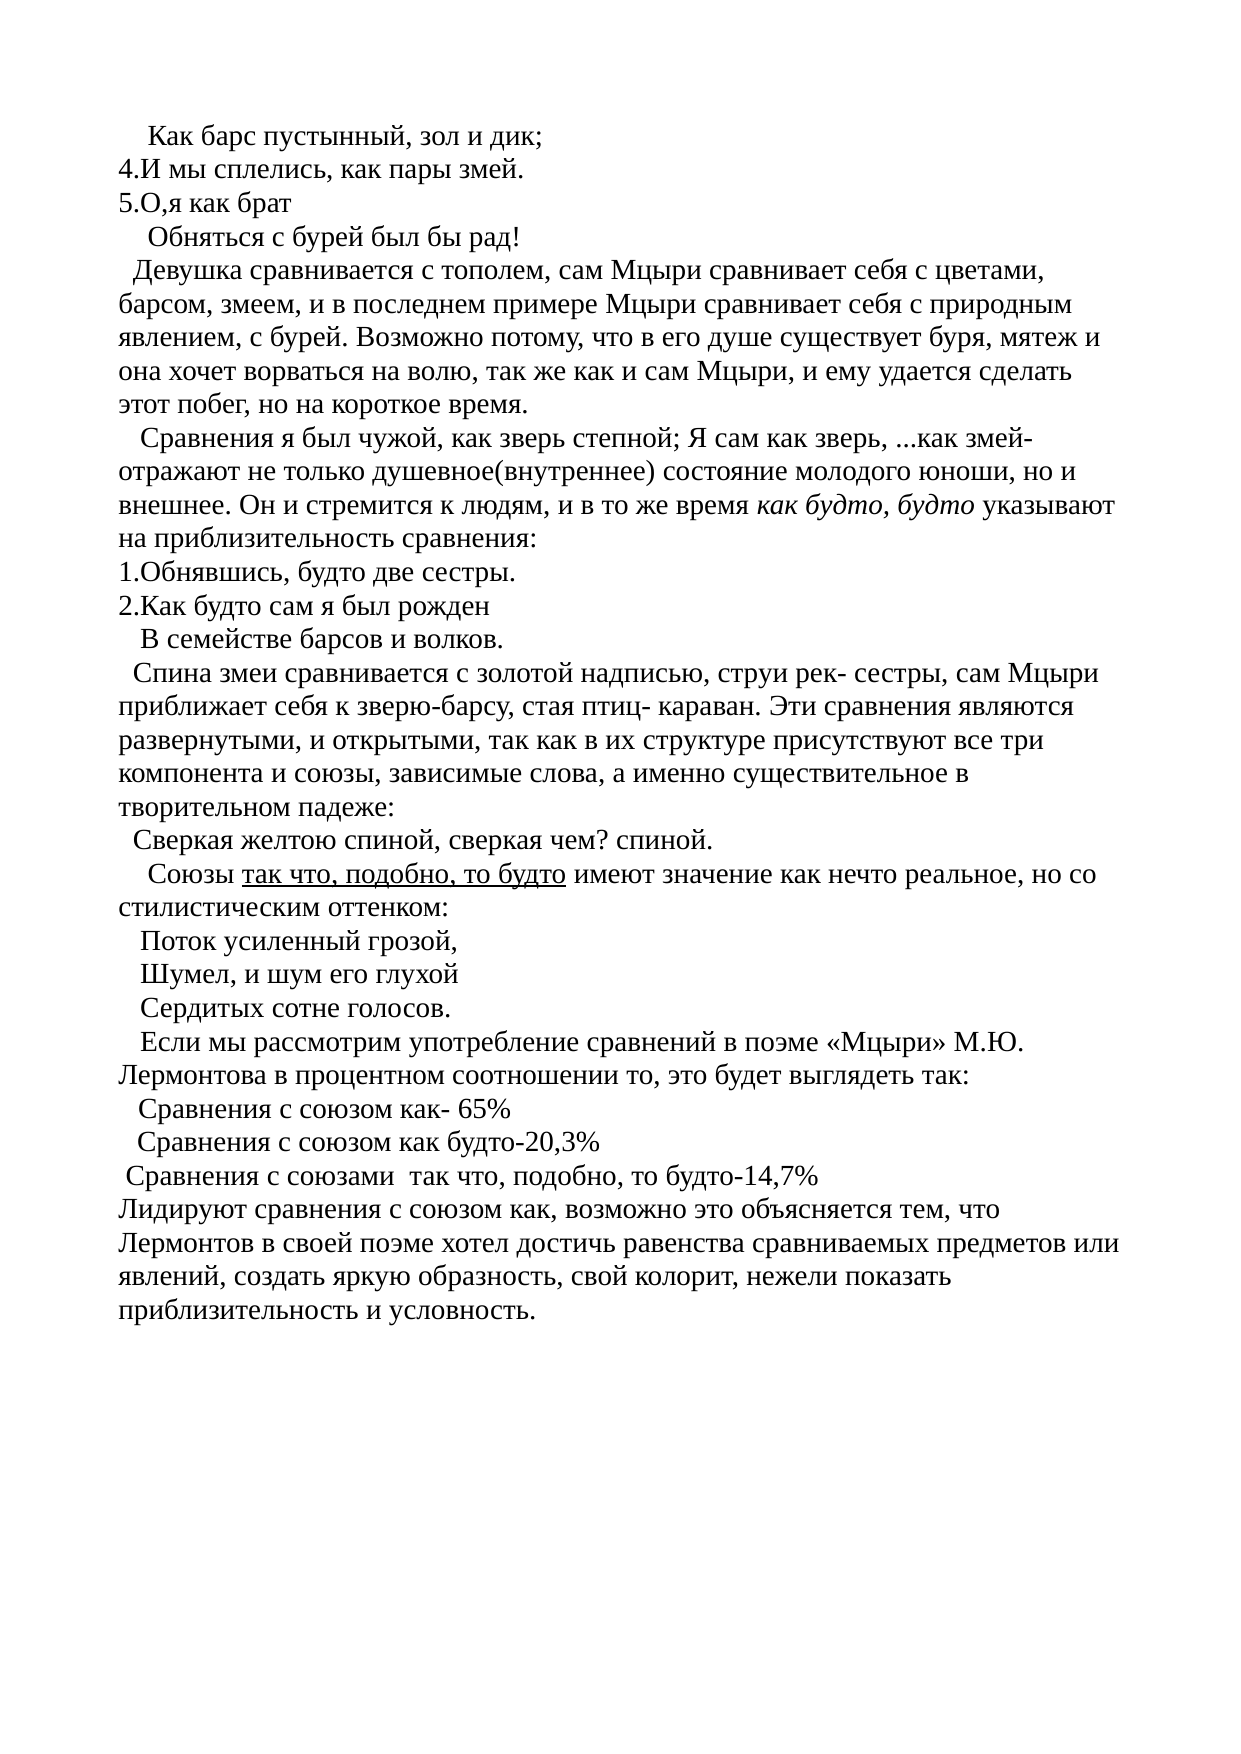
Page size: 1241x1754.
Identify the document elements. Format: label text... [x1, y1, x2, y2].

text Как барс пустынный, зол и дик; [118, 118, 1118, 152]
text Союзы так что, подобно, то будто имеют значение как нечто реальное, но со стилистическим оттенком: [118, 856, 1122, 923]
text 1.Обнявшись, будто две сестры. [118, 554, 1118, 588]
text Спина змеи сравнивается с золотой надписью, струи рек- сестры, сам Мцыри приближает себя к зверю-барсу, стая птиц- караван. Эти сравнения являются развернутыми, и открытыми, так как в их структуре присутствуют все три компонента и союзы, зависимые слова, а именно существительное в творительном падеже: [118, 655, 1118, 822]
text 4.И мы сплелись, как пары змей. [118, 152, 1118, 185]
text Сравнения с союзом как- 65% [118, 1091, 1122, 1124]
text Сравнения я был чужой, как зверь степной; Я сам как зверь, ...как змей-отражают не только душевное(внутреннее) состояние молодого юноши, но и внешнее. Он и стремится к людям, и в то же время как будто, будто указывают на приблизительность сравнения: [118, 420, 1118, 554]
text Если мы рассмотрим употребление сравнений в поэме «Мцыри» М.Ю. Лермонтова в процентном соотношении то, это будет выглядеть так: [118, 1024, 1118, 1091]
text Девушка сравнивается с тополем, сам Мцыри сравнивает себя с цветами, барсом, змеем, и в последнем примере Мцыри сравнивает себя с природным явлением, с бурей. Возможно потому, что в его душе существует буря, мятеж и она хочет ворваться на волю, так же как и сам Мцыри, и ему удается сделать этот побег, но на короткое время. [118, 252, 1118, 420]
text В семействе барсов и волков. [118, 621, 1118, 655]
text 5.О,я как брат [118, 185, 1118, 219]
text Сравнения с союзами так что, подобно, то будто-14,7% [118, 1158, 1122, 1191]
text Обняться с бурей был бы рад! [118, 219, 1118, 252]
text Шумел, и шум его глухой [118, 957, 1122, 990]
text Поток усиленный грозой, [118, 923, 1122, 957]
text 2.Как будто сам я был рожден [118, 588, 1118, 621]
text Сердитых сотне голосов. [118, 990, 1122, 1024]
text Сравнения с союзом как будто-20,3% [118, 1124, 1122, 1158]
text Лидируют сравнения с союзом как, возможно это объясняется тем, что Лермонтов в своей поэме хотел достичь равенства сравниваемых предметов или явлений, создать яркую образность, свой колорит, нежели показать приблизительность и условность. [118, 1191, 1122, 1326]
text Сверкая желтою спиной, сверкая чем? спиной. [118, 822, 1118, 856]
